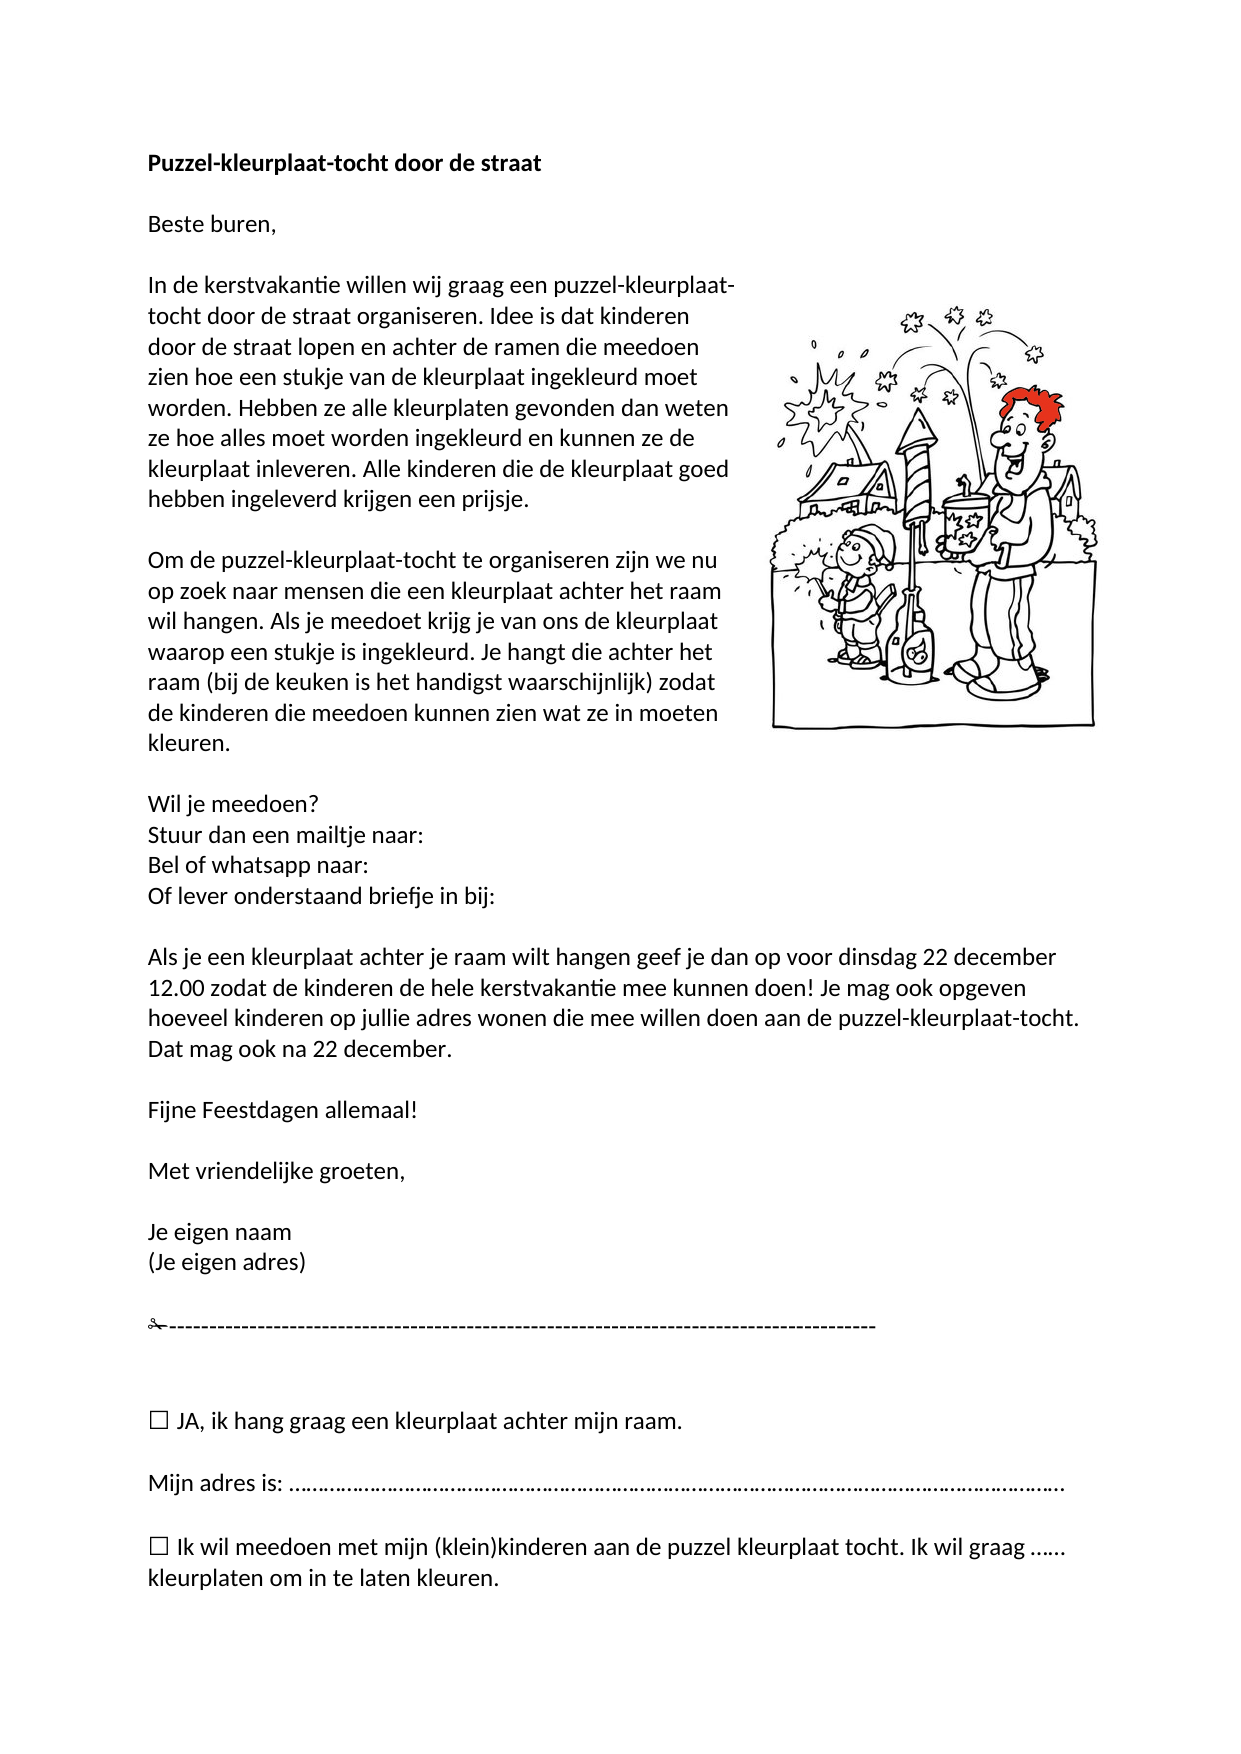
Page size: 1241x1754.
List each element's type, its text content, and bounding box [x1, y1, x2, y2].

text Of lever onderstaand briefje in bij: [148, 880, 1093, 911]
text Stuur dan een mailtje naar: [148, 819, 1093, 849]
text ✁---------------------------------------------------------------------------------------- [148, 1307, 1093, 1341]
text Fijne Feestdagen allemaal! [148, 1094, 1093, 1124]
text Beste buren, [148, 209, 1093, 239]
text Om de puzzel-kleurplaat-tocht te organiseren zijn we nu op zoek naar mensen die een kleurplaat achter het raam wil hangen. Als je meedoet krijg je van ons de kleurplaat waarop een stukje is ingekleurd. Je hangt die achter het raam (bij de keuken is het handigst waarschijnlijk) zodat de kinderen die meedoen kunnen zien wat ze in moeten kleuren. [148, 544, 761, 758]
text Wil je meedoen? [148, 788, 1093, 819]
text ☐ JA, ik hang graag een kleurplaat achter mijn raam. [148, 1402, 1093, 1437]
text Als je een kleurplaat achter je raam wilt hangen geef je dan op voor dinsdag 22 december 12.00 zodat de kinderen de hele kerstvakantie mee kunnen doen! Je mag ook opgeven hoeveel kinderen op jullie adres wonen die mee willen doen aan de puzzel-kleurplaat-tocht. Dat mag ook na 22 december. [148, 941, 1093, 1063]
text (Je eigen adres) [148, 1246, 1093, 1277]
text Puzzel-kleurplaat-tocht door de straat [148, 148, 1093, 178]
text ☐ Ik wil meedoen met mijn (klein)kinderen aan de puzzel kleurplaat tocht. Ik wil graag …… kleurplaten om in te laten kleuren. [148, 1528, 1093, 1593]
text In de kerstvakantie willen wij graag een puzzel-kleurplaat-tocht door de straat organiseren. Idee is dat kinderen door de straat lopen en achter de ramen die meedoen zien hoe een stukje van de kleurplaat ingekleurd moet worden. Hebben ze alle kleurplaten gevonden dan weten ze hoe alles moet worden ingekleurd en kunnen ze de kleurplaat inleveren. Alle kinderen die de kleurplaat goed hebben ingeleverd krijgen een prijsje. [148, 270, 1093, 514]
text Mijn adres is: ……………………………………………………………………………………………………………………… [148, 1467, 1093, 1498]
text Met vriendelijke groeten, Je eigen naam [148, 1155, 1093, 1246]
picture [761, 272, 1105, 759]
text Bel of whatsapp naar: [148, 849, 1093, 880]
